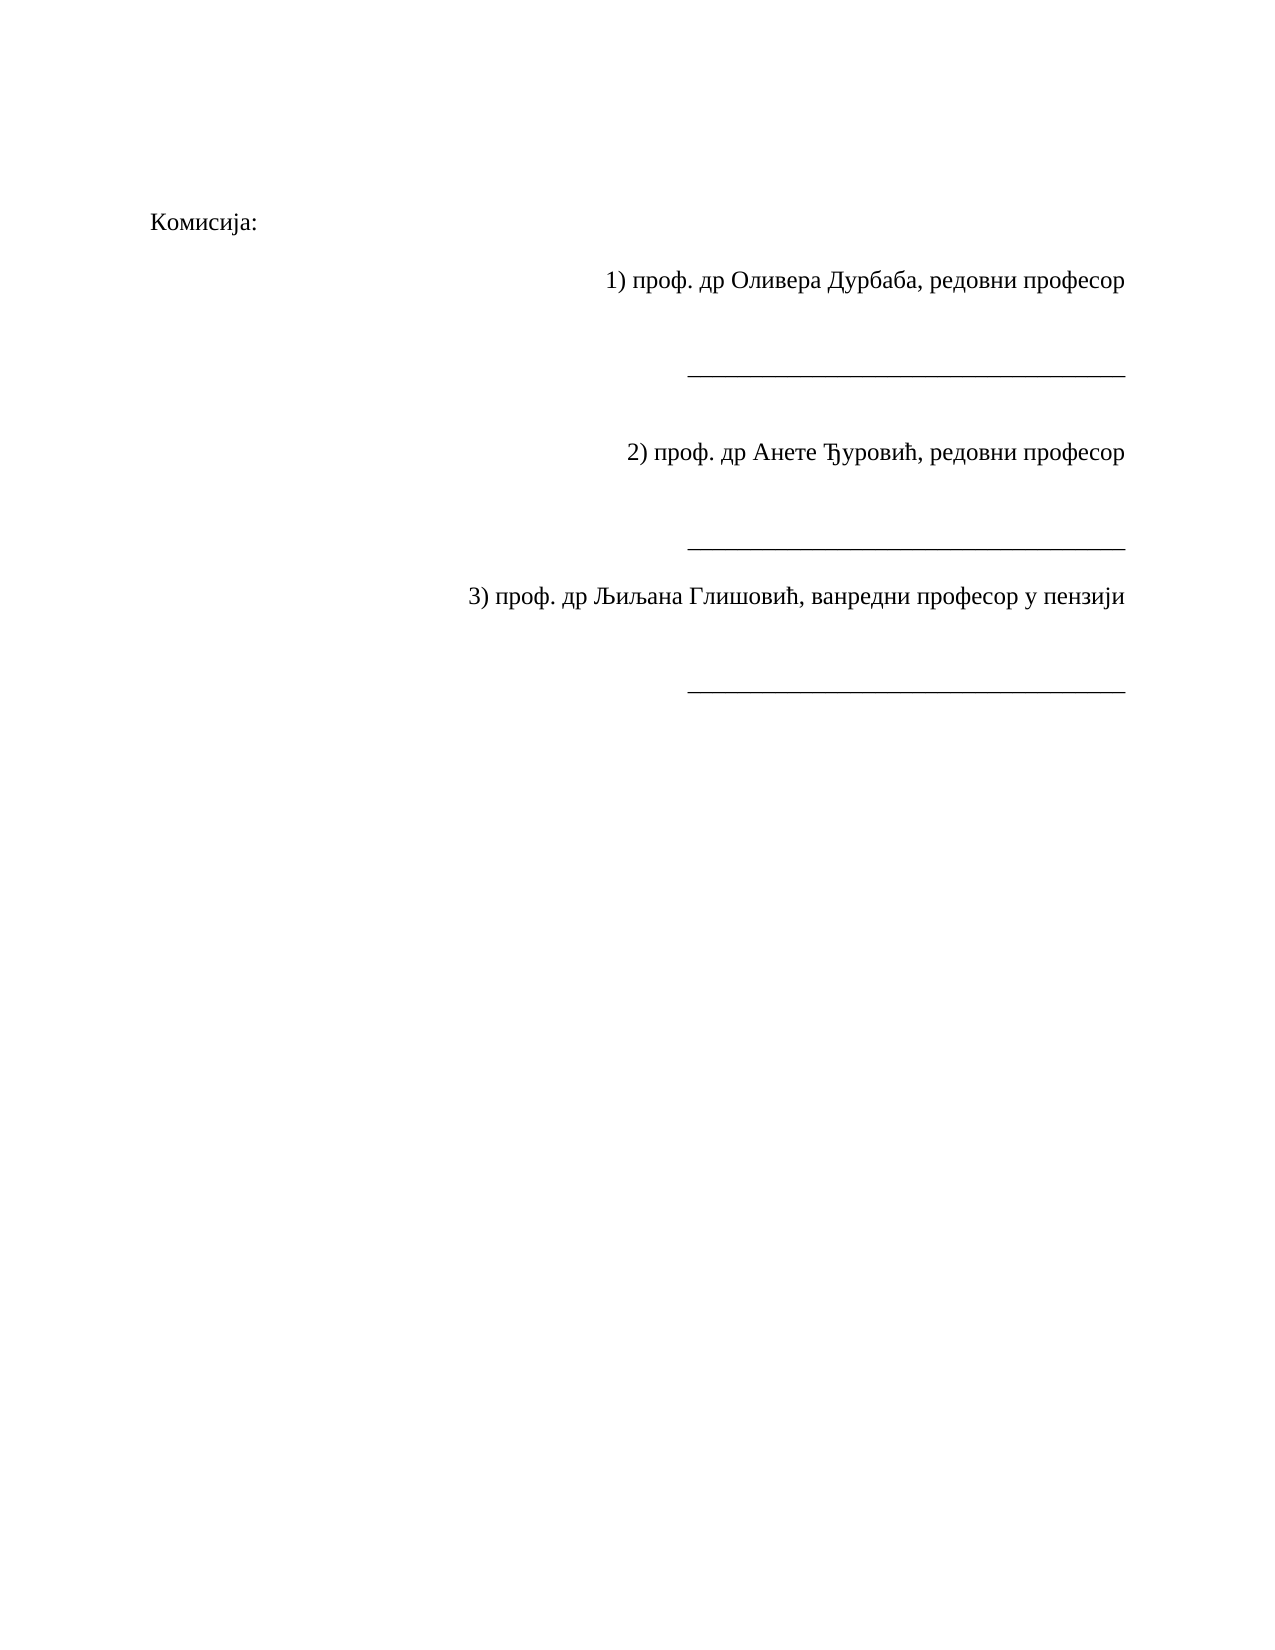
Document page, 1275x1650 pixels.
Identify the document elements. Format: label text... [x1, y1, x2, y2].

text Комисија: [150, 207, 1125, 236]
text 1) проф. др Оливера Дурбаба, редовни професор [150, 265, 1125, 294]
text 3) проф. др Љиљана Глишовић, ванредни професор у пензији [150, 581, 1125, 610]
text ___________________________________ [150, 524, 1125, 552]
text 2) проф. др Анете Ђуровић, редовни професор [150, 437, 1125, 466]
text ___________________________________ [150, 351, 1125, 380]
text ___________________________________ [150, 667, 1125, 696]
